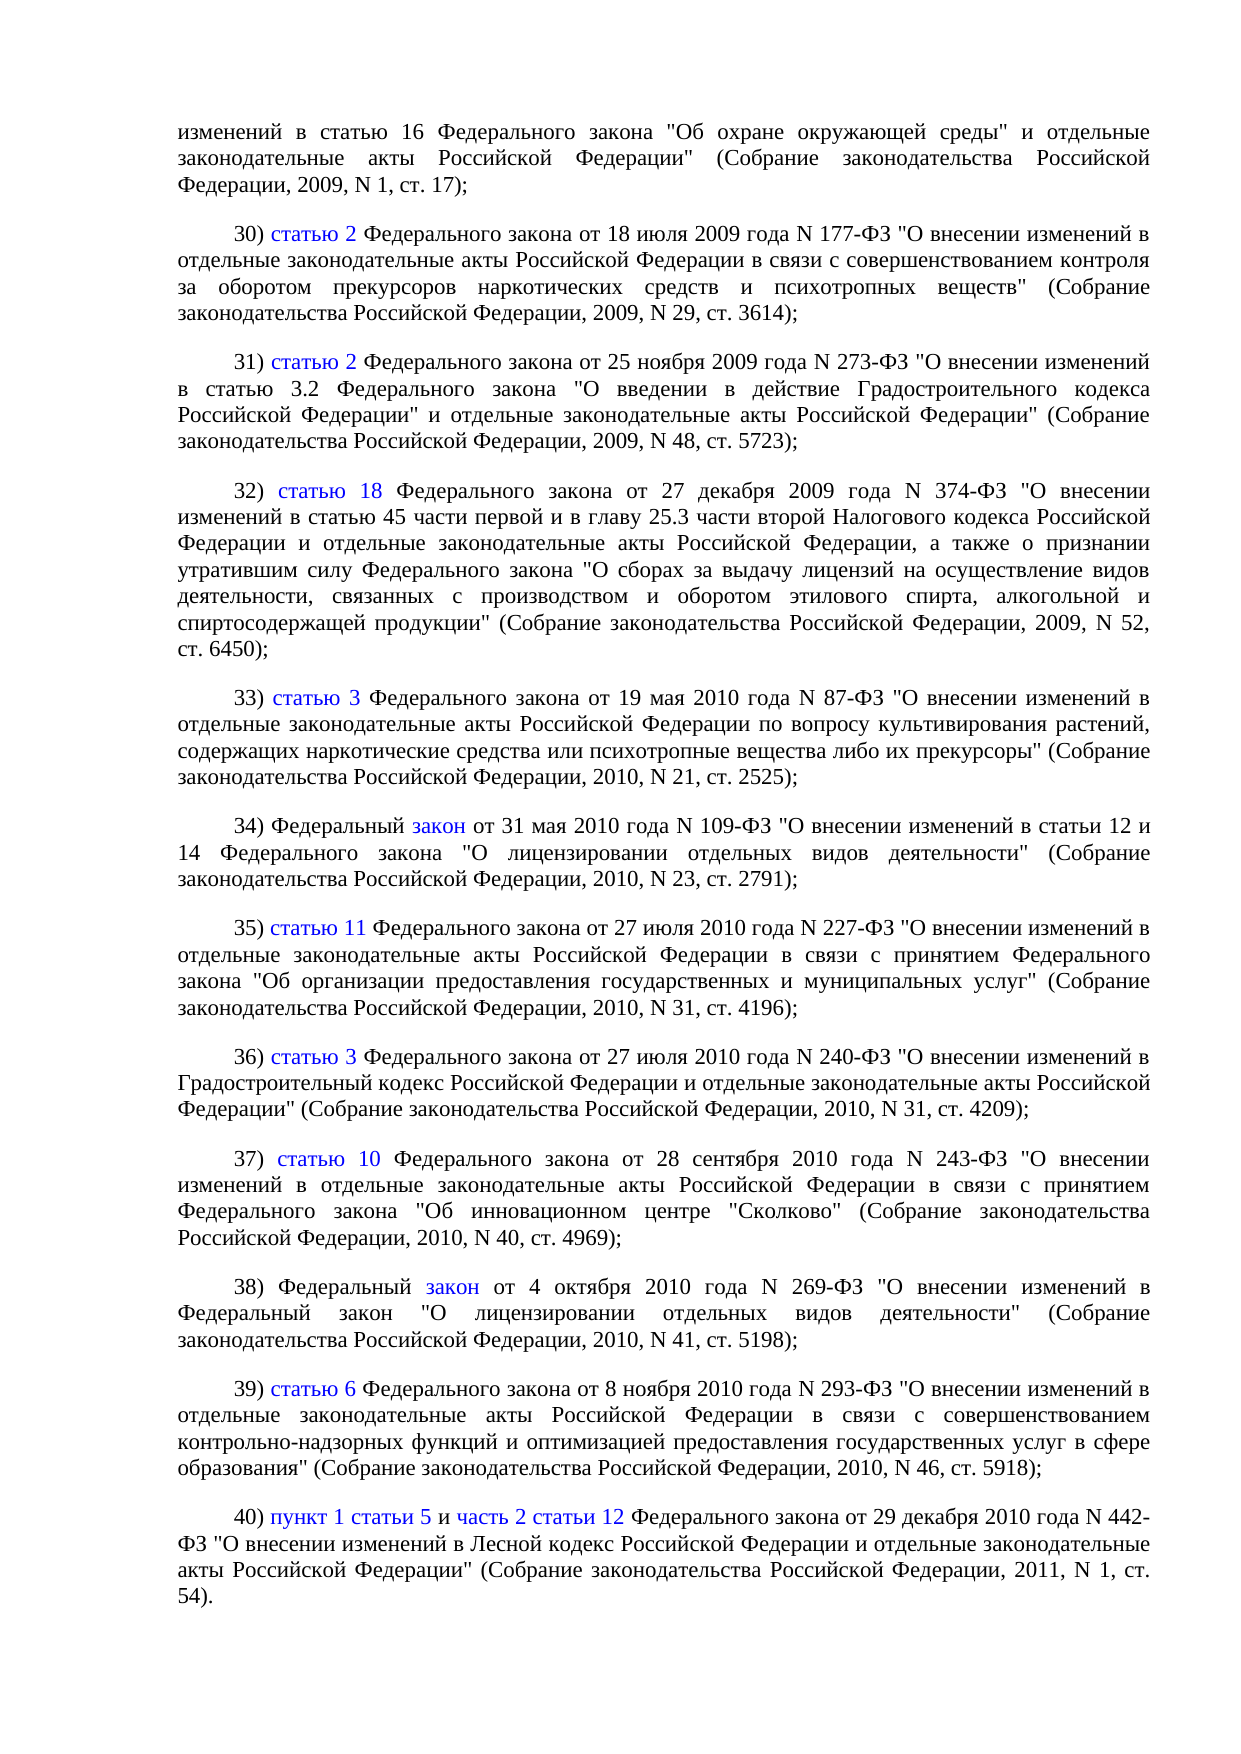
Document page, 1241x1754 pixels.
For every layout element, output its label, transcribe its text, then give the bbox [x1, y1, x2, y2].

text 35) статью 11 Федерального закона от 27 июля 2010 года N 227-ФЗ "О внесении изменений в отдельные законодательные акты Российской Федерации в связи с принятием Федерального закона "Об организации предоставления государственных и муниципальных услуг" (Собрание законодательства Российской Федерации, 2010, N 31, ст. 4196); [177, 914, 1152, 1020]
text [177, 118, 1152, 197]
text 33) статью 3 Федерального закона от 19 мая 2010 года N 87-ФЗ "О внесении изменений в отдельные законодательные акты Российской Федерации по вопросу культивирования растений, содержащих наркотические средства или психотропные вещества либо их прекурсоры" (Собрание законодательства Российской Федерации, 2010, N 21, ст. 2525); [177, 684, 1152, 789]
text 31) статью 2 Федерального закона от 25 ноября 2009 года N 273-ФЗ "О внесении изменений в статью 3.2 Федерального закона "О введении в действие Градостроительного кодекса Российской Федерации" и отдельные законодательные акты Российской Федерации" (Собрание законодательства Российской Федерации, 2009, N 48, ст. 5723); [177, 348, 1152, 454]
text 34) Федеральный закон от 31 мая 2010 года N 109-ФЗ "О внесении изменений в статьи 12 и 14 Федерального закона "О лицензировании отдельных видов деятельности" (Собрание законодательства Российской Федерации, 2010, N 23, ст. 2791); [177, 812, 1152, 892]
text 40) пункт 1 статьи 5 и часть 2 статьи 12 Федерального закона от 29 декабря 2010 года N 442-ФЗ "О внесении изменений в Лесной кодекс Российской Федерации и отдельные законодательные акты Российской Федерации" (Собрание законодательства Российской Федерации, 2011, N 1, ст. 54). [177, 1503, 1152, 1609]
text 37) статью 10 Федерального закона от 28 сентября 2010 года N 243-ФЗ "О внесении изменений в отдельные законодательные акты Российской Федерации в связи с принятием Федерального закона "Об инновационном центре "Сколково" (Собрание законодательства Российской Федерации, 2010, N 40, ст. 4969); [177, 1145, 1152, 1250]
text 39) статью 6 Федерального закона от 8 ноября 2010 года N 293-ФЗ "О внесении изменений в отдельные законодательные акты Российской Федерации в связи с совершенствованием контрольно-надзорных функций и оптимизацией предоставления государственных услуг в сфере образования" (Собрание законодательства Российской Федерации, 2010, N 46, ст. 5918); [177, 1375, 1152, 1481]
text 38) Федеральный закон от 4 октября 2010 года N 269-ФЗ "О внесении изменений в Федеральный закон "О лицензировании отдельных видов деятельности" (Собрание законодательства Российской Федерации, 2010, N 41, ст. 5198); [177, 1273, 1152, 1352]
text 30) статью 2 Федерального закона от 18 июля 2009 года N 177-ФЗ "О внесении изменений в отдельные законодательные акты Российской Федерации в связи с совершенствованием контроля за оборотом прекурсоров наркотических средств и психотропных веществ" (Собрание законодательства Российской Федерации, 2009, N 29, ст. 3614); [177, 220, 1152, 326]
text 36) статью 3 Федерального закона от 27 июля 2010 года N 240-ФЗ "О внесении изменений в Градостроительный кодекс Российской Федерации и отдельные законодательные акты Российской Федерации" (Собрание законодательства Российской Федерации, 2010, N 31, ст. 4209); [177, 1043, 1152, 1122]
text 32) статью 18 Федерального закона от 27 декабря 2009 года N 374-ФЗ "О внесении изменений в статью 45 части первой и в главу 25.3 части второй Налогового кодекса Российской Федерации и отдельные законодательные акты Российской Федерации, а также о признании утратившим силу Федерального закона "О сборах за выдачу лицензий на осуществление видов деятельности, связанных с производством и оборотом этилового спирта, алкогольной и спиртосодержащей продукции" (Собрание законодательства Российской Федерации, 2009, N 52, ст. 6450); [177, 477, 1152, 661]
